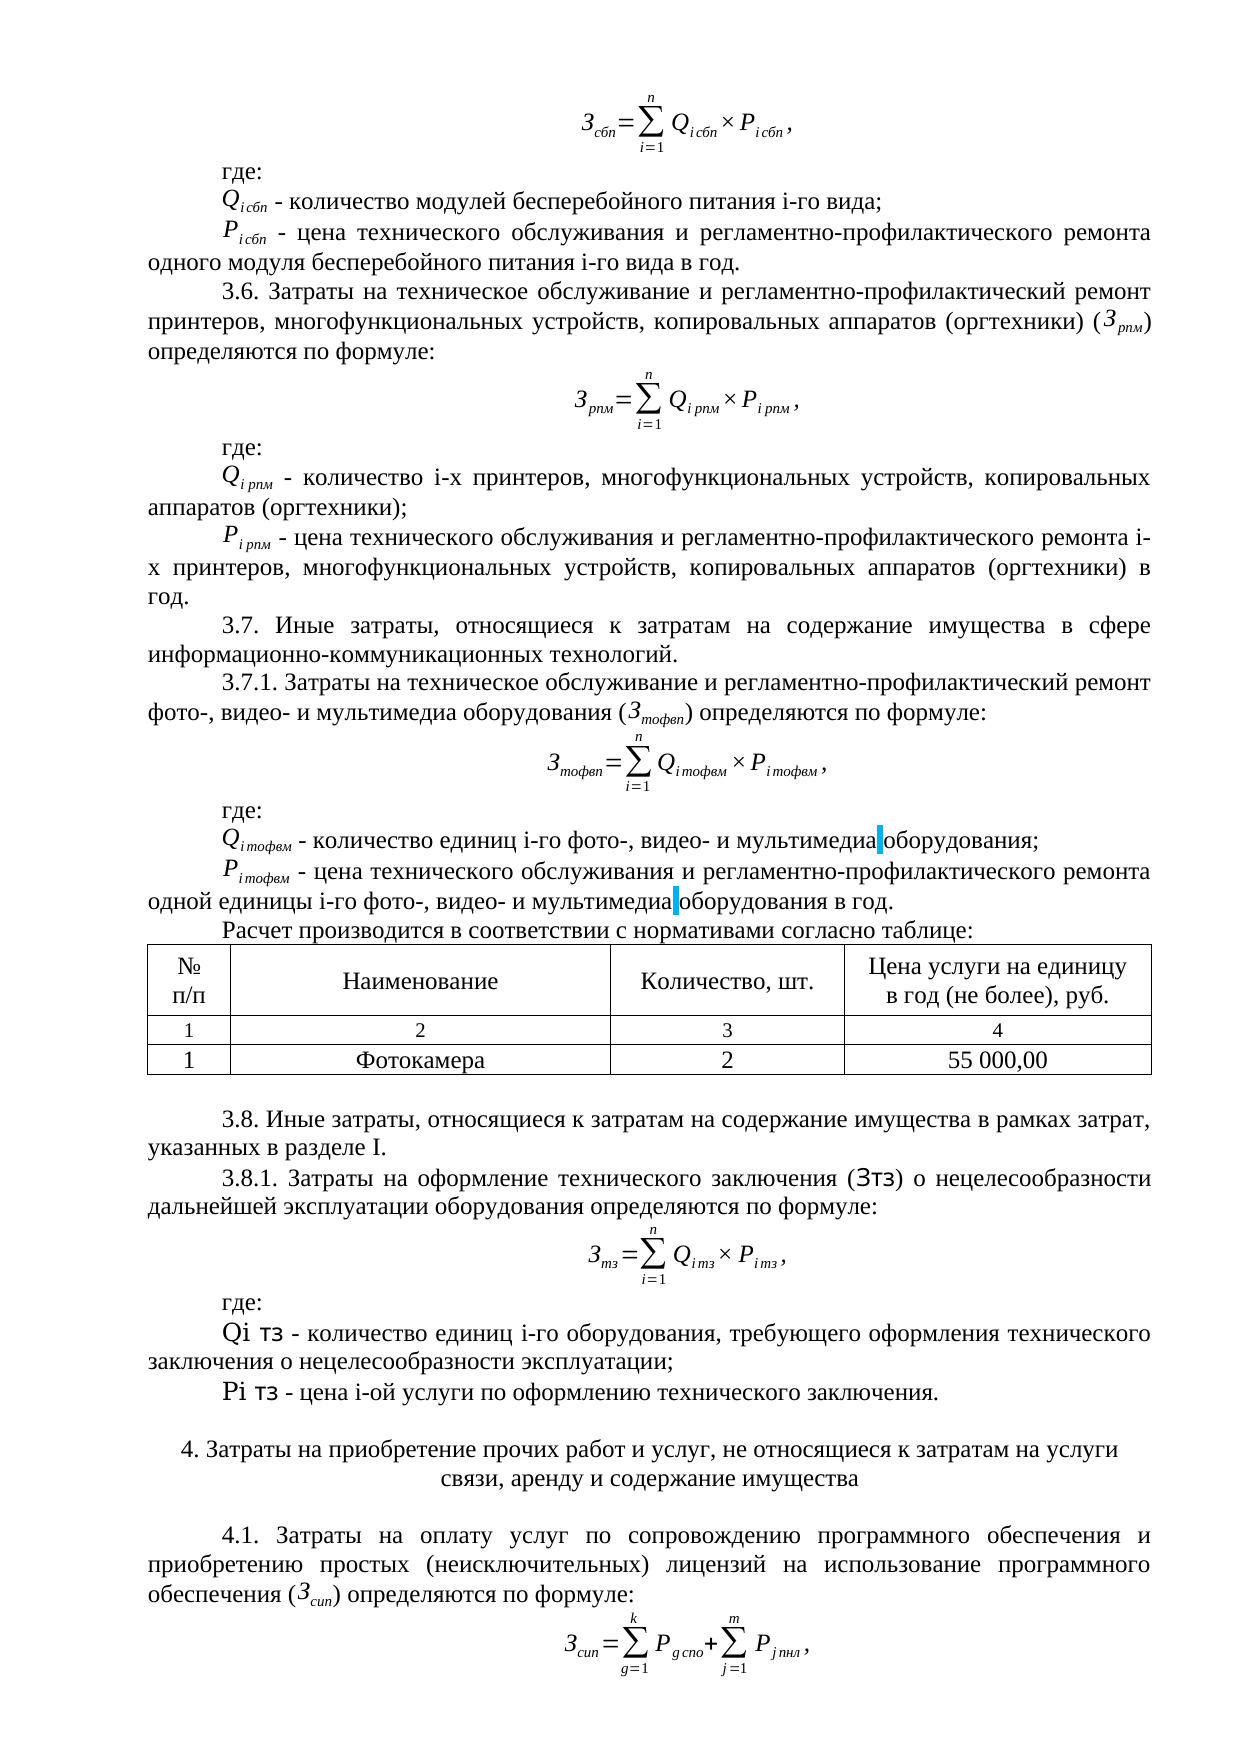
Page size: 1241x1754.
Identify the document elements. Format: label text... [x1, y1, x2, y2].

table_header № п/п [148, 945, 230, 1015]
table_cell 2 [611, 1045, 844, 1074]
text - количество модулей бесперебойного питания i-го вида; [148, 185, 1152, 216]
table_header Наименование [231, 945, 610, 1015]
text - количество единиц i-го фото-, видео- и мультимедиа оборудования; [148, 824, 1152, 855]
table_header Цена услуги на единицу в год (не более), руб. [845, 945, 1151, 1015]
text 3.7.1. Затраты на техническое обслуживание и регламентно-профилактический ремонт фото-, видео- и мультимедиа оборудования () определяются по формуле: [148, 667, 1152, 728]
table_cell 2 [231, 1016, 610, 1044]
text где: [148, 1287, 1152, 1316]
text 3.7. Иные затраты, относящиеся к затратам на содержание имущества в сфере информационно-коммуникационных технологий. [148, 610, 1152, 667]
text Pi тз - цена i-ой услуги по оформлению технического заключения. [148, 1375, 1152, 1405]
text 3.8.1. Затраты на оформление технического заключения (Зтз) о нецелесообразности дальнейшей эксплуатации оборудования определяются по формуле: [148, 1161, 1152, 1220]
text 4.1. Затраты на оплату услуг по сопровождению программного обеспечения и приобретению простых (неисключительных) лицензий на использование программного обеспечения () определяются по формуле: [148, 1520, 1152, 1609]
text - цена технического обслуживания и регламентно-профилактического ремонта одной единицы i-го фото-, видео- и мультимедиа оборудования в год. [148, 855, 1152, 915]
text Qi тз - количество единиц i-го оборудования, требующего оформления технического заключения о нецелесообразности эксплуатации; [148, 1316, 1152, 1375]
text где: [148, 795, 1152, 824]
text - цена технического обслуживания и регламентно-профилактического ремонта одного модуля бесперебойного питания i-го вида в год. [148, 216, 1152, 276]
table_cell 4 [845, 1016, 1151, 1044]
table_cell 1 [148, 1045, 230, 1074]
text где: [148, 156, 1152, 185]
text - количество i-х принтеров, многофункциональных устройств, копировальных аппаратов (оргтехники); [148, 461, 1152, 521]
text где: [148, 432, 1152, 461]
table_cell 55 000,00 [845, 1045, 1151, 1074]
text 3.8. Иные затраты, относящиеся к затратам на содержание имущества в рамках затрат, указанных в разделе I. [148, 1104, 1152, 1161]
table_cell 1 [148, 1016, 230, 1044]
text - цена технического обслуживания и регламентно-профилактического ремонта i-х принтеров, многофункциональных устройств, копировальных аппаратов (оргтехники) в год. [148, 521, 1152, 610]
text 4. Затраты на приобретение прочих работ и услуг, не относящиеся к затратам на услуги связи, аренду и содержание имущества [148, 1434, 1152, 1492]
text Расчет производится в соответствии с нормативами согласно таблице: [148, 915, 1152, 944]
table_cell 3 [611, 1016, 844, 1044]
table_cell Фотокамера [231, 1045, 610, 1074]
table_header Количество, шт. [611, 945, 844, 1015]
text 3.6. Затраты на техническое обслуживание и регламентно-профилактический ремонт принтеров, многофункциональных устройств, копировальных аппаратов (оргтехники) () определяются по формуле: [148, 276, 1152, 365]
